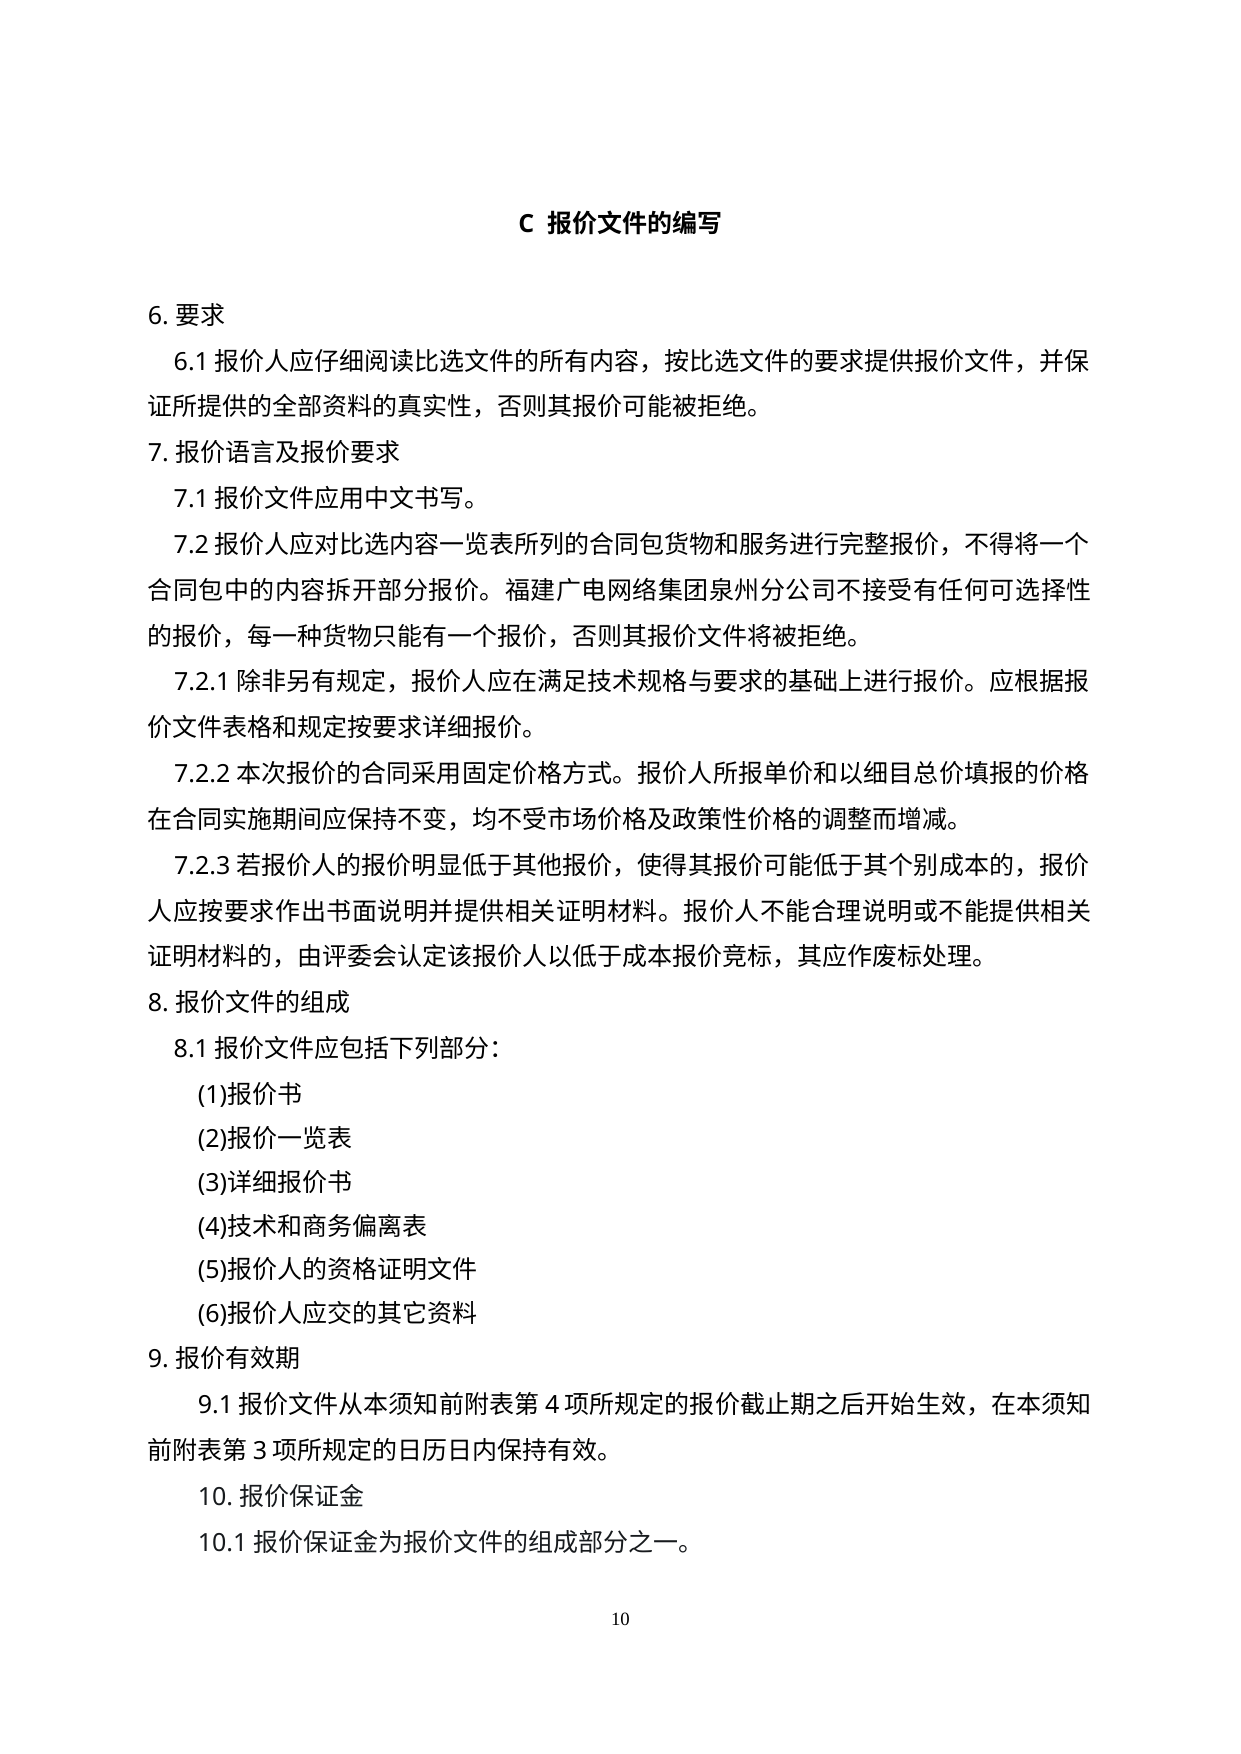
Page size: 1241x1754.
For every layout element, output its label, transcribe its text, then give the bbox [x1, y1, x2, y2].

text 7.2.1除非另有规定，报价人应在满足技术规格与要求的基础上进行报价。应根据报价文件表格和规定按要求详细报价。 [148, 654, 1092, 746]
text 7.2.2本次报价的合同采用固定价格方式。报价人所报单价和以细目总价填报的价格在合同实施期间应保持不变，均不受市场价格及政策性价格的调整而增减。 [148, 746, 1092, 837]
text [198, 1469, 1092, 1560]
text (5)报价人的资格证明文件 [148, 1244, 1092, 1287]
text (2)报价一览表 [148, 1112, 1092, 1156]
text 7.2.3若报价人的报价明显低于其他报价，使得其报价可能低于其个别成本的，报价人应按要求作出书面说明并提供相关证明材料。报价人不能合理说明或不能提供相关证明材料的，由评委会认定该报价人以低于成本报价竞标，其应作废标处理。 [148, 837, 1092, 975]
text 8.1报价文件应包括下列部分： [148, 1021, 1092, 1067]
text (1)报价书 [148, 1067, 1092, 1112]
text 7.1报价文件应用中文书写。 [148, 471, 1092, 517]
text 8. 报价文件的组成 [148, 975, 1092, 1021]
text (6)报价人应交的其它资料 [148, 1287, 1092, 1331]
text (4)技术和商务偏离表 [148, 1200, 1092, 1244]
text 6. 要求 [148, 287, 1092, 333]
text 9.1报价文件从本须知前附表第4项所规定的报价截止期之后开始生效，在本须知前附表第3项所规定的日历日内保持有效。 [148, 1377, 1092, 1469]
text (3)详细报价书 [148, 1156, 1092, 1200]
text 7. 报价语言及报价要求 [148, 425, 1092, 471]
text 6.1报价人应仔细阅读比选文件的所有内容，按比选文件的要求提供报价文件，并保证所提供的全部资料的真实性，否则其报价可能被拒绝。 [148, 333, 1092, 425]
text C 报价文件的编写 [148, 196, 1092, 242]
text 7.2报价人应对比选内容一览表所列的合同包货物和服务进行完整报价，不得将一个合同包中的内容拆开部分报价。福建广电网络集团泉州分公司不接受有任何可选择性的报价，每一种货物只能有一个报价，否则其报价文件将被拒绝。 [148, 517, 1092, 654]
text 9. 报价有效期 [148, 1331, 1092, 1377]
